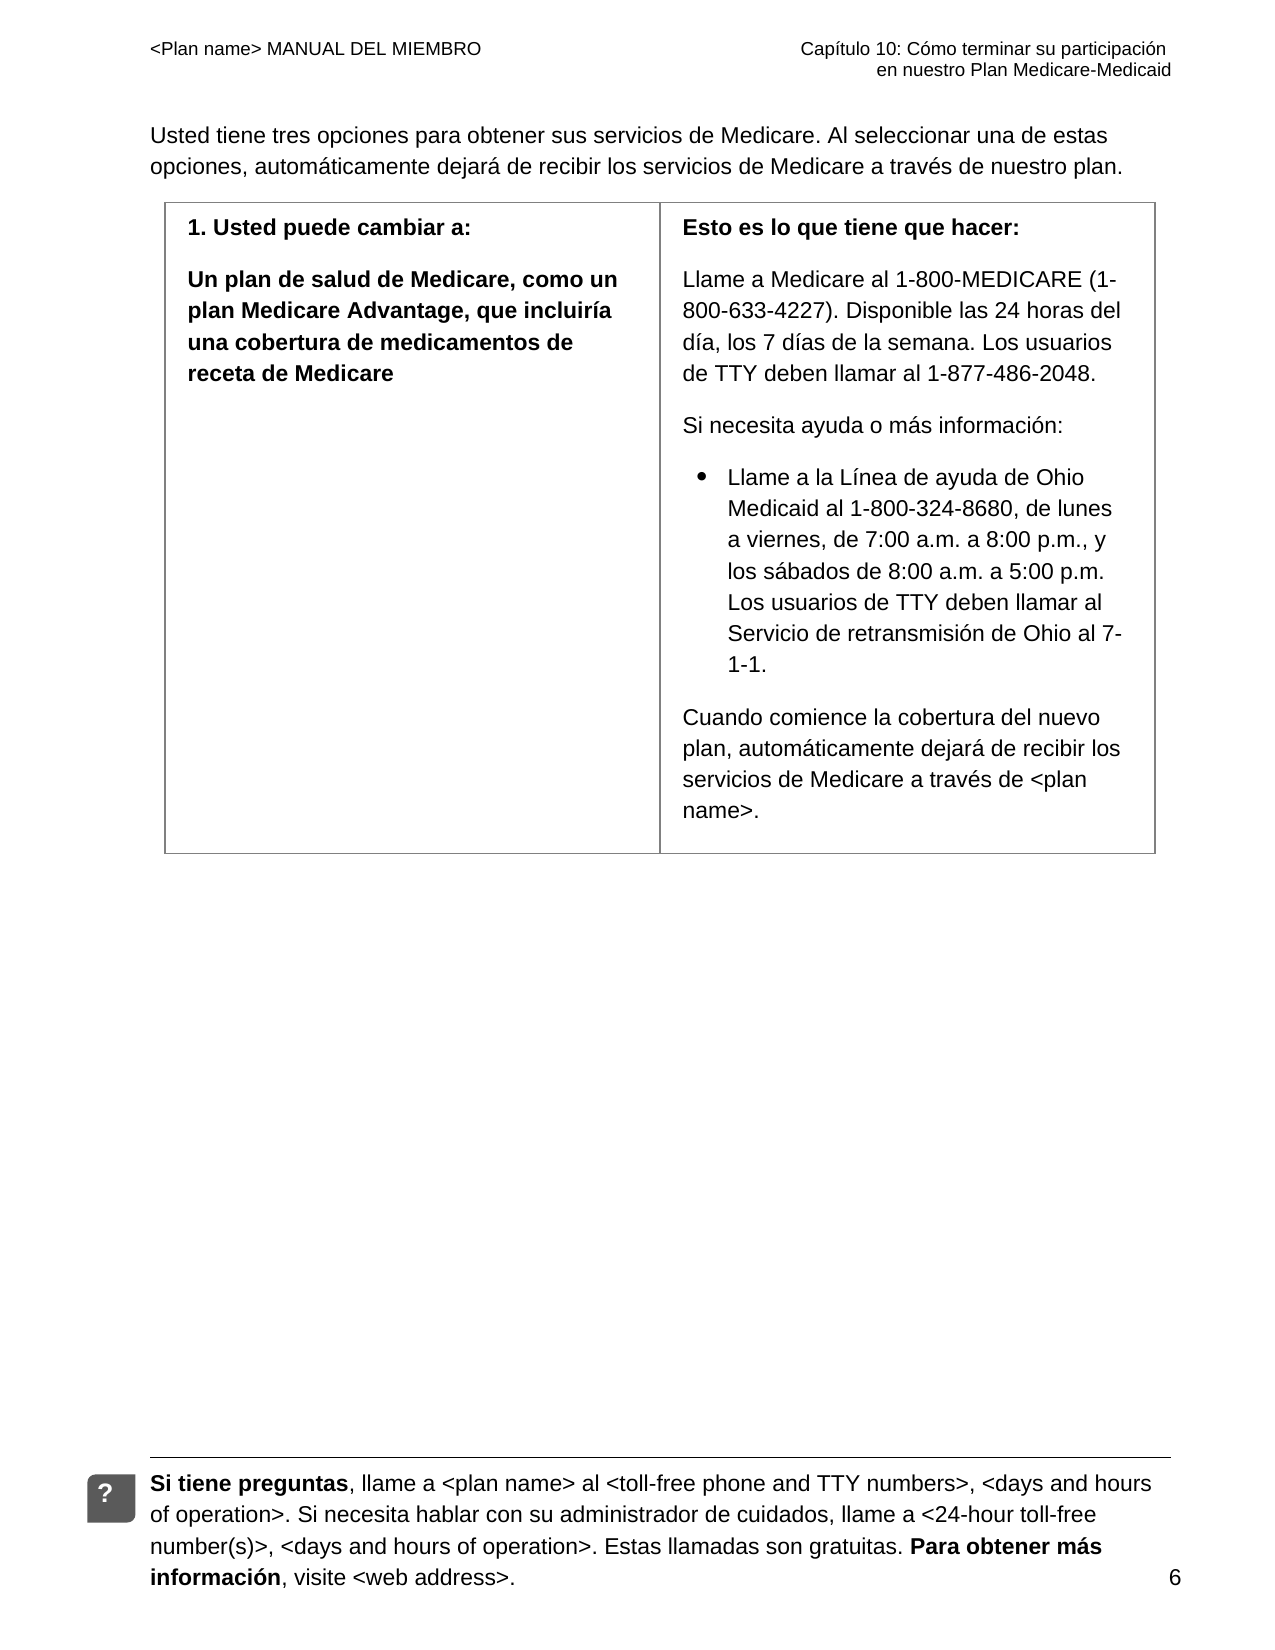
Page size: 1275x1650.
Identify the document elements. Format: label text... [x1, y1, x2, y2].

table_header 1. Usted puede cambiar a: Un plan de salud de Medicare, como un plan Medicare Advantage, que incluiría una cobertura de medicamentos de receta de Medicare [166, 203, 659, 853]
text Usted tiene tres opciones para obtener sus servicios de Medicare. Al seleccionar una de estas opciones, automáticamente dejará de recibir los servicios de Medicare a través de nuestro plan. [150, 118, 1171, 181]
table_header Esto es lo que tiene que hacer: Llame a Medicare al 1-800-MEDICARE (1-800-633-4227). Disponible las 24 horas del día, los 7 días de la semana. Los usuarios de TTY deben llamar al 1-877-486-2048. Si necesita ayuda o más información: Llame a la Línea de ayuda de Ohio Medicaid al 1-800-324-8680, de lunes a viernes, de 7:00 a.m. a 8:00 p.m., y los sábados de 8:00 a.m. a 5:00 p.m. Los usuarios de TTY deben llamar al Servicio de retransmisión de Ohio al 7-1-1. Cuando comience la cobertura del nuevo plan, automáticamente dejará de recibir los servicios de Medicare a través de <plan name>. [661, 203, 1154, 853]
